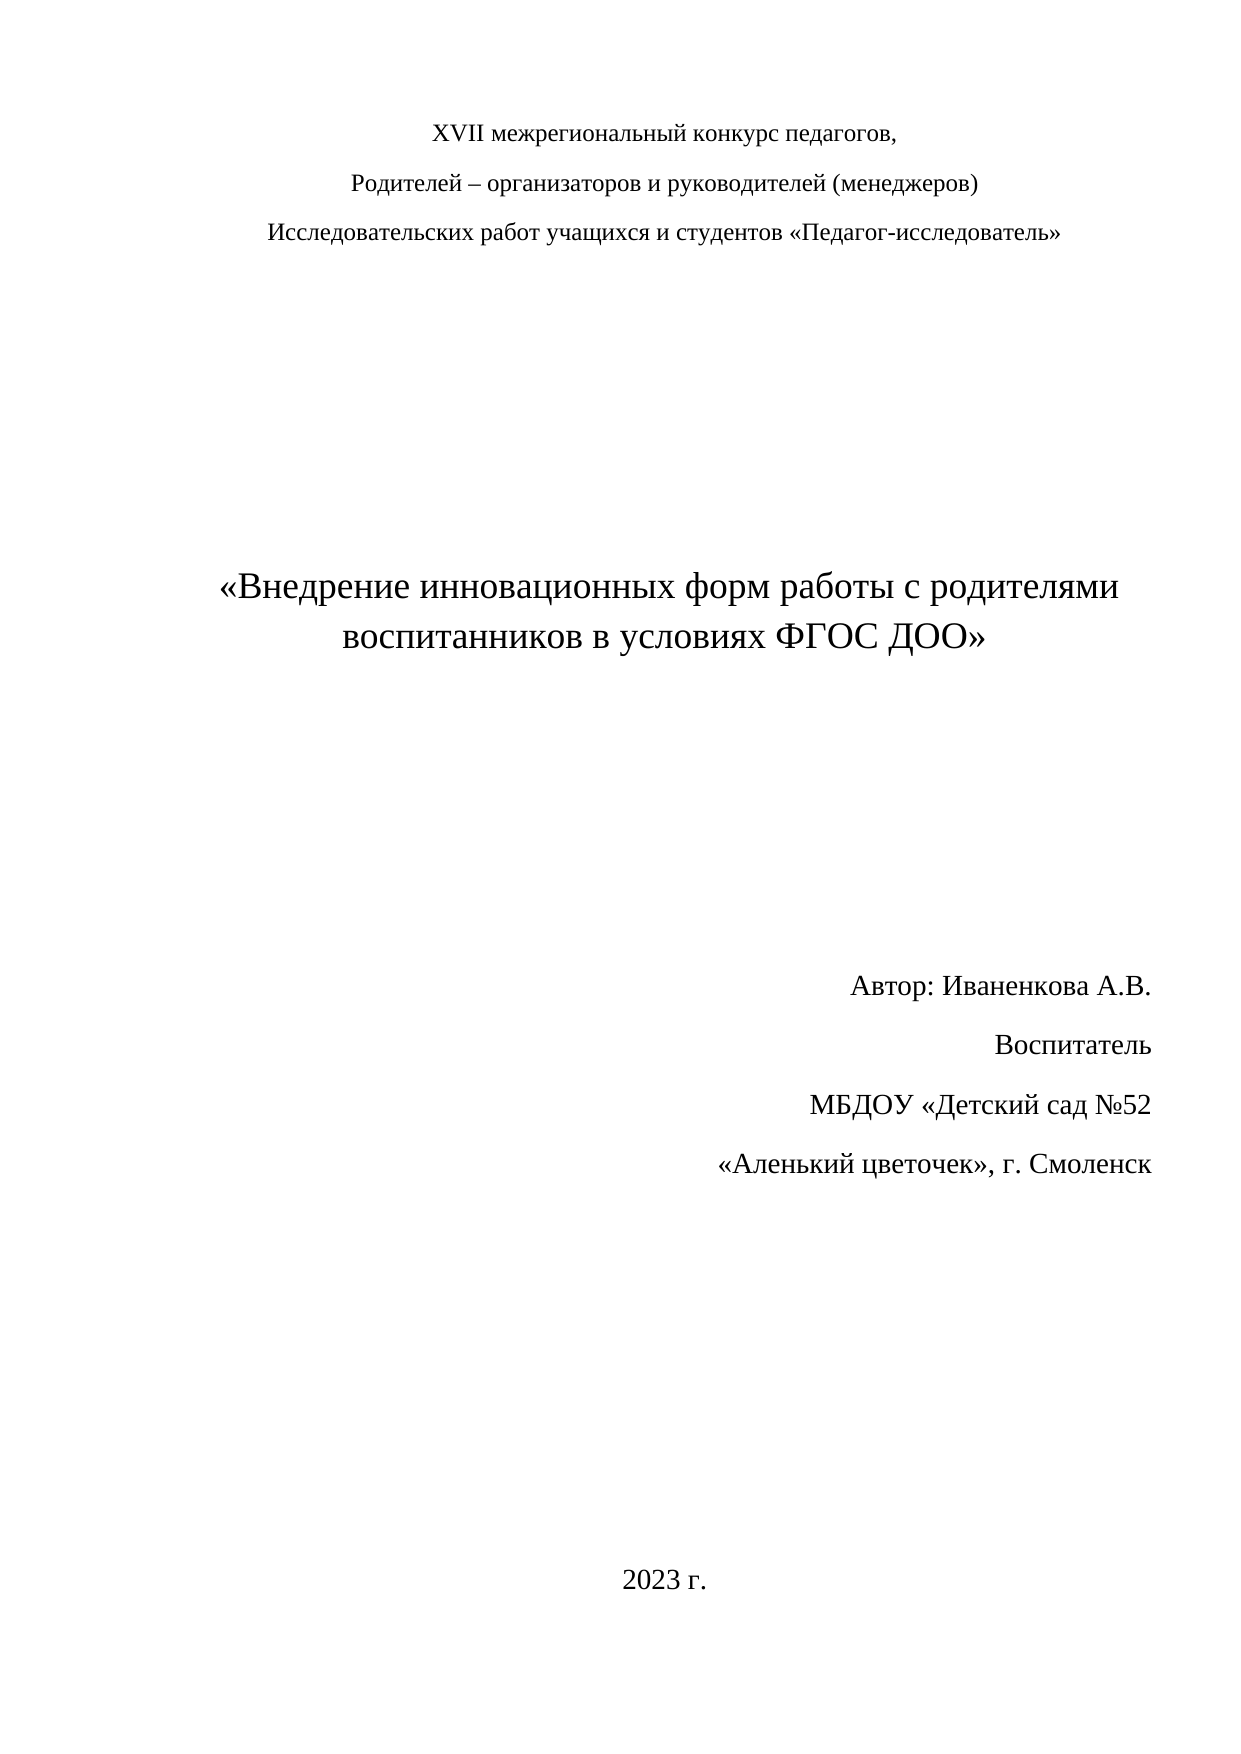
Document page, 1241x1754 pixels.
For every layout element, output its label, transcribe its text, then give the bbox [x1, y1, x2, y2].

text Воспитатель [177, 1027, 1152, 1061]
text XVII межрегиональный конкурс педагогов, [177, 118, 1152, 147]
text «Аленький цветочек», г. Смоленск [177, 1146, 1152, 1180]
text 2023 г. [177, 1562, 1152, 1595]
text Исследовательских работ учащихся и студентов «Педагог-исследователь» [177, 217, 1152, 246]
text «Внедрение инновационных форм работы с родителями воспитанников в условиях ФГОС ДОО» [177, 564, 1152, 656]
text МБДОУ «Детский сад №52 [177, 1087, 1152, 1120]
text Родителей – организаторов и руководителей (менеджеров) [177, 168, 1152, 196]
text Автор: Иваненкова А.В. [177, 968, 1152, 1002]
